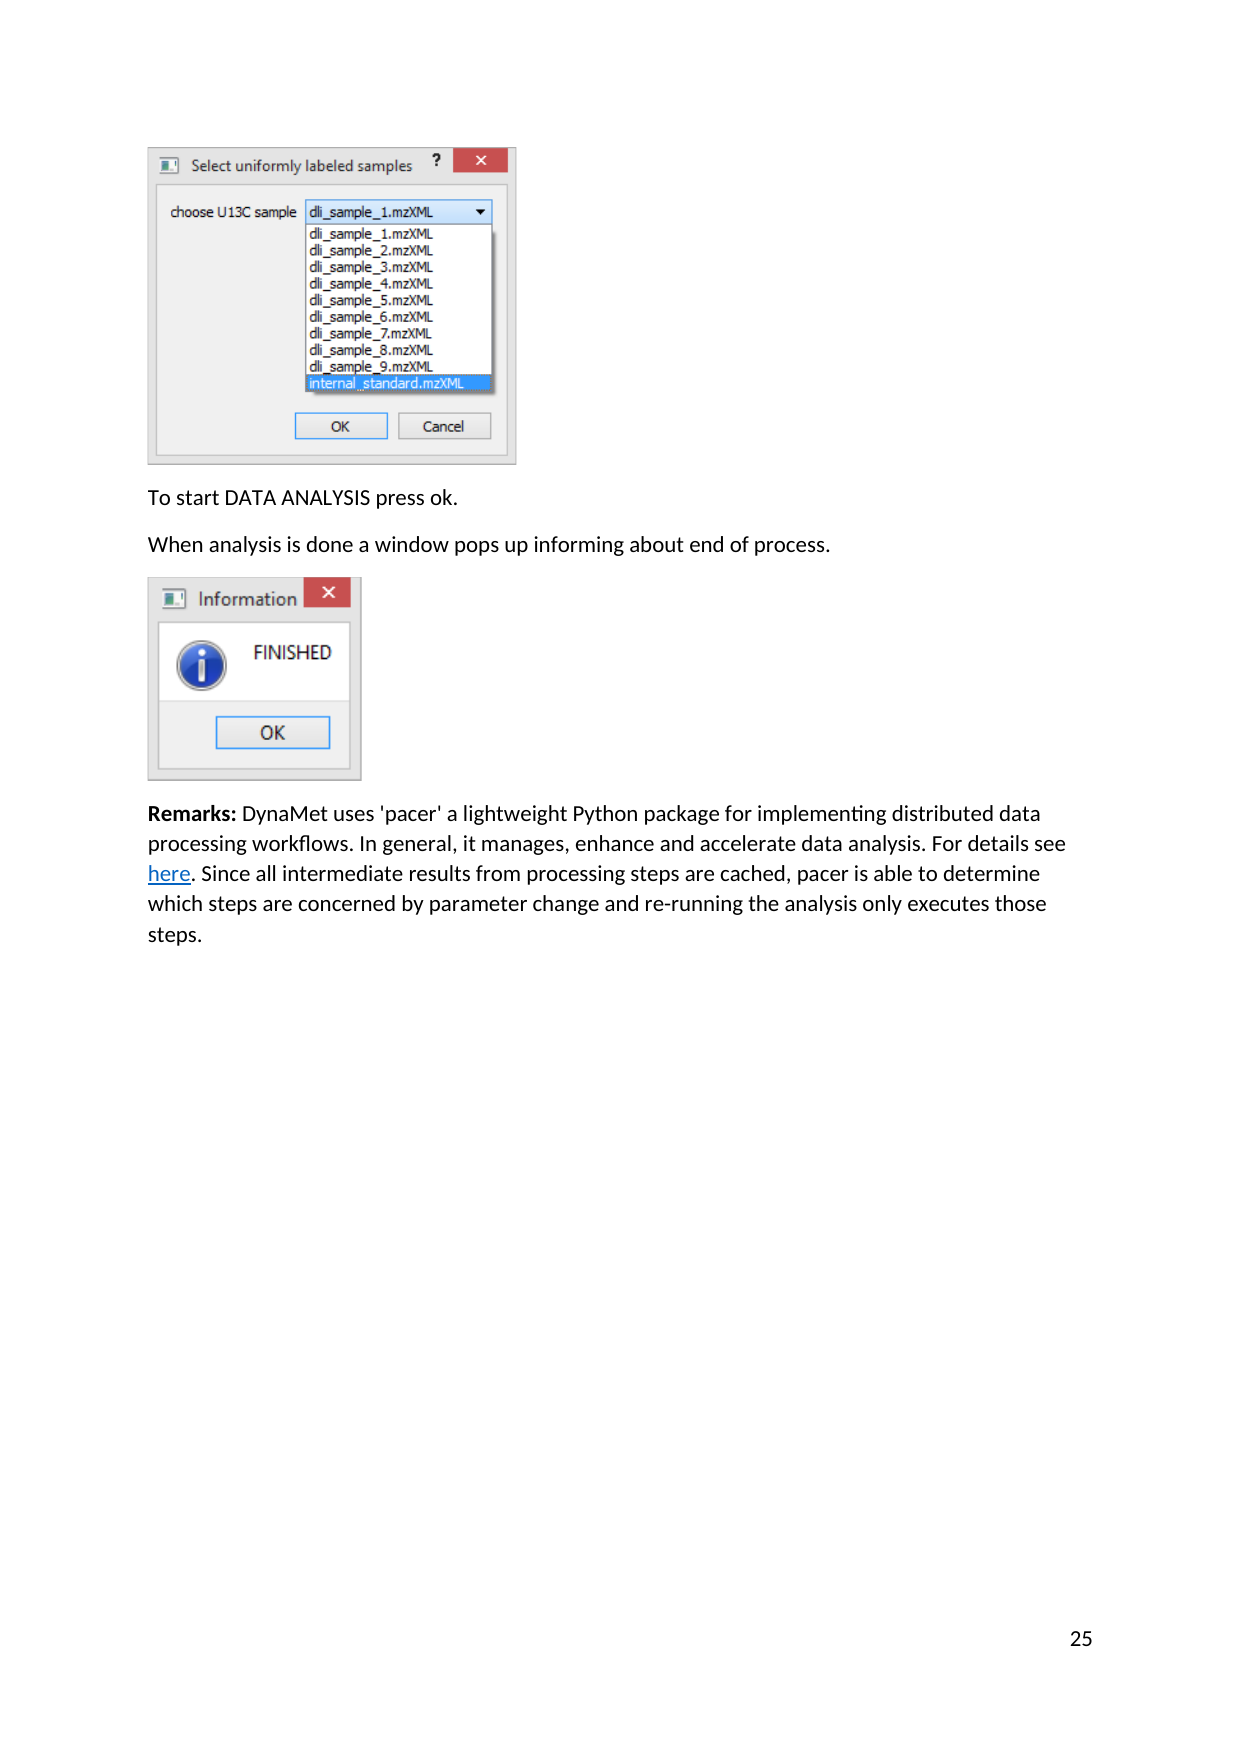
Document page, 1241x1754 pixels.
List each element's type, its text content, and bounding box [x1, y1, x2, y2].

text When analysis is done a window pops up informing about end of process. [148, 530, 1093, 558]
text Remarks: DynaMet uses 'pacer' a lightweight Python package for implementing distributed data processing workflows. In general, it manages, enhance and accelerate data analysis. For details see here. Since all intermediate results from processing steps are cached, pacer is able to determine which steps are concerned by parameter change and re-running the analysis only executes those steps. [148, 799, 1093, 948]
picture [147, 147, 517, 465]
text To start DATA ANALYSIS press ok. [148, 483, 1093, 511]
picture [147, 577, 362, 781]
